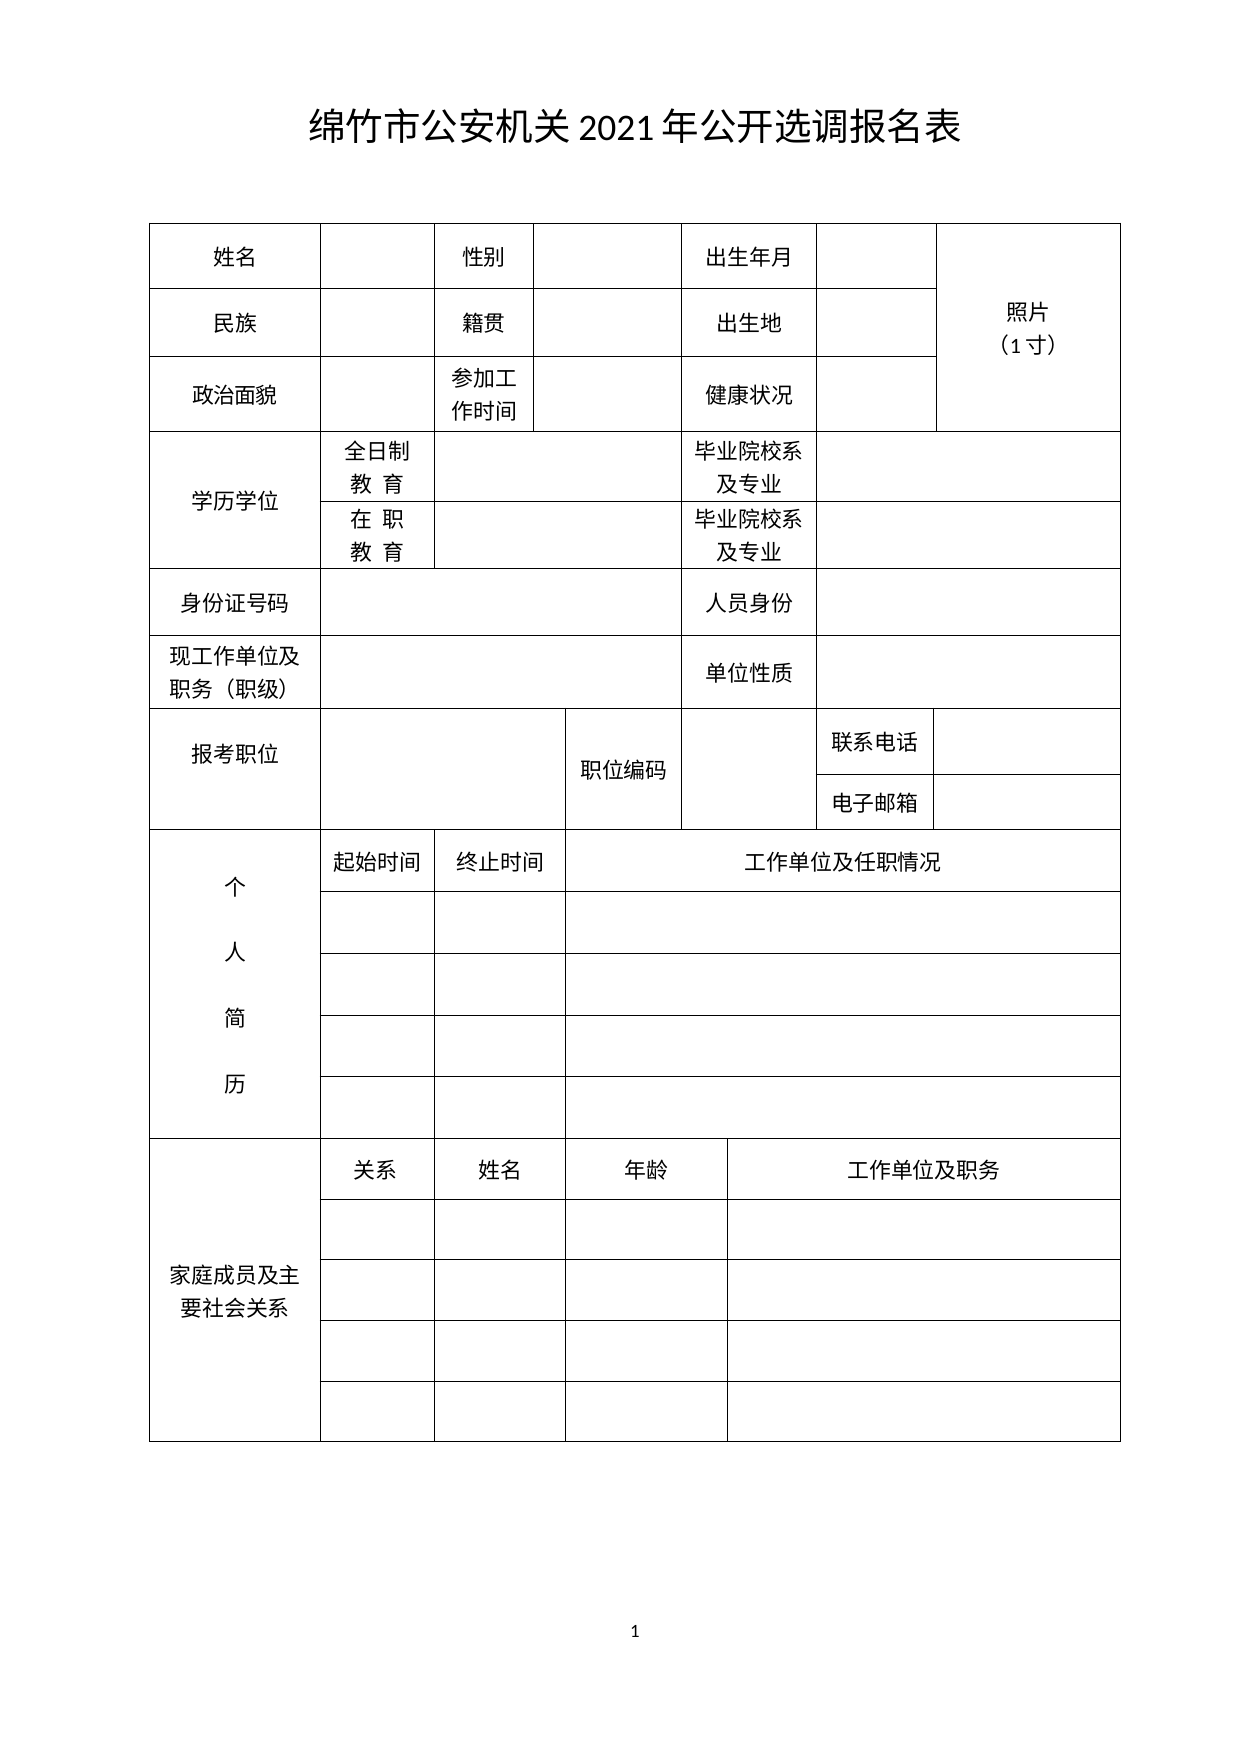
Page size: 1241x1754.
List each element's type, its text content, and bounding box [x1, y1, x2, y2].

table_cell [728, 1200, 1120, 1259]
table_cell 报考职位 [150, 709, 320, 829]
table_cell [321, 1016, 434, 1076]
table_cell 民族 [150, 289, 320, 356]
table_cell 学历学位 [150, 432, 320, 568]
table_cell 在 职 教 育 [321, 502, 434, 568]
table_cell 政治面貌 [150, 357, 320, 431]
table_header [534, 224, 681, 288]
table_cell [435, 1077, 565, 1138]
table_cell [321, 1200, 434, 1259]
table_cell [321, 1321, 434, 1381]
table_cell [728, 1382, 1120, 1441]
table_cell [534, 289, 681, 356]
table_cell 出生地 [682, 289, 816, 356]
table_cell 联系电话 [817, 709, 933, 774]
table_cell [435, 892, 565, 953]
table_cell 关系 [321, 1139, 434, 1199]
table_cell [321, 1077, 434, 1138]
table_cell [728, 1321, 1120, 1381]
table_cell [566, 1260, 727, 1320]
table_cell [435, 502, 681, 568]
table_cell 姓名 [435, 1139, 565, 1199]
table_cell [817, 569, 1120, 635]
table_header 姓名 [150, 224, 320, 288]
table_cell [682, 709, 816, 829]
table_cell [817, 636, 1120, 707]
table_cell 人员身份 [682, 569, 816, 635]
table_cell [534, 357, 681, 431]
table_cell [817, 357, 936, 431]
table_cell 家庭成员及主要社会关系 [150, 1139, 320, 1441]
table_cell [321, 892, 434, 953]
table_cell 工作单位及职务 [728, 1139, 1120, 1199]
table_cell [817, 289, 936, 356]
table_cell [817, 432, 1120, 501]
table_cell 参加工 作时间 [435, 357, 533, 431]
table_cell [566, 954, 1120, 1014]
table_cell 单位性质 [682, 636, 816, 707]
table_cell 健康状况 [682, 357, 816, 431]
table_cell [435, 1321, 565, 1381]
table_cell [566, 1077, 1120, 1138]
table_cell [321, 636, 681, 707]
table_cell [321, 1382, 434, 1441]
table_cell [934, 775, 1120, 829]
table_cell 毕业院校系及专业 [682, 432, 816, 501]
table_cell [817, 502, 1120, 568]
table_cell [435, 1016, 565, 1076]
table_header 照片 （1寸） [937, 224, 1120, 431]
table_cell [566, 1200, 727, 1259]
table_cell [728, 1260, 1120, 1320]
table_cell [566, 1016, 1120, 1076]
table_cell [321, 357, 434, 431]
table_cell 籍贯 [435, 289, 533, 356]
table_cell [321, 1260, 434, 1320]
table_cell 现工作单位及职务（职级） [150, 636, 320, 707]
table_cell [321, 709, 565, 829]
table_cell [566, 1321, 727, 1381]
table_cell [435, 432, 681, 501]
text 绵竹市公安机关2021年公开选调报名表 [177, 91, 1092, 157]
table_cell [566, 1382, 727, 1441]
table_cell [321, 569, 681, 635]
table_header [817, 224, 936, 288]
table_cell [435, 1382, 565, 1441]
table_cell [435, 1200, 565, 1259]
table_header [321, 224, 434, 288]
table_header 出生年月 [682, 224, 816, 288]
table_cell 个 人 简 历 [150, 830, 320, 1138]
table_cell [934, 709, 1120, 774]
table_cell 电子邮箱 [817, 775, 933, 829]
table_cell 毕业院校系及专业 [682, 502, 816, 568]
table_cell [435, 1260, 565, 1320]
table_cell 职位编码 [566, 709, 681, 829]
table_cell 身份证号码 [150, 569, 320, 635]
table_header 性别 [435, 224, 533, 288]
table_cell 年龄 [566, 1139, 727, 1199]
table_cell 起始时间 [321, 830, 434, 891]
table_cell 工作单位及任职情况 [566, 830, 1120, 891]
table_cell 终止时间 [435, 830, 565, 891]
table_cell [566, 892, 1120, 953]
table_cell [321, 954, 434, 1014]
table_cell [321, 289, 434, 356]
table_cell 全日制 教 育 [321, 432, 434, 501]
table_cell [435, 954, 565, 1014]
